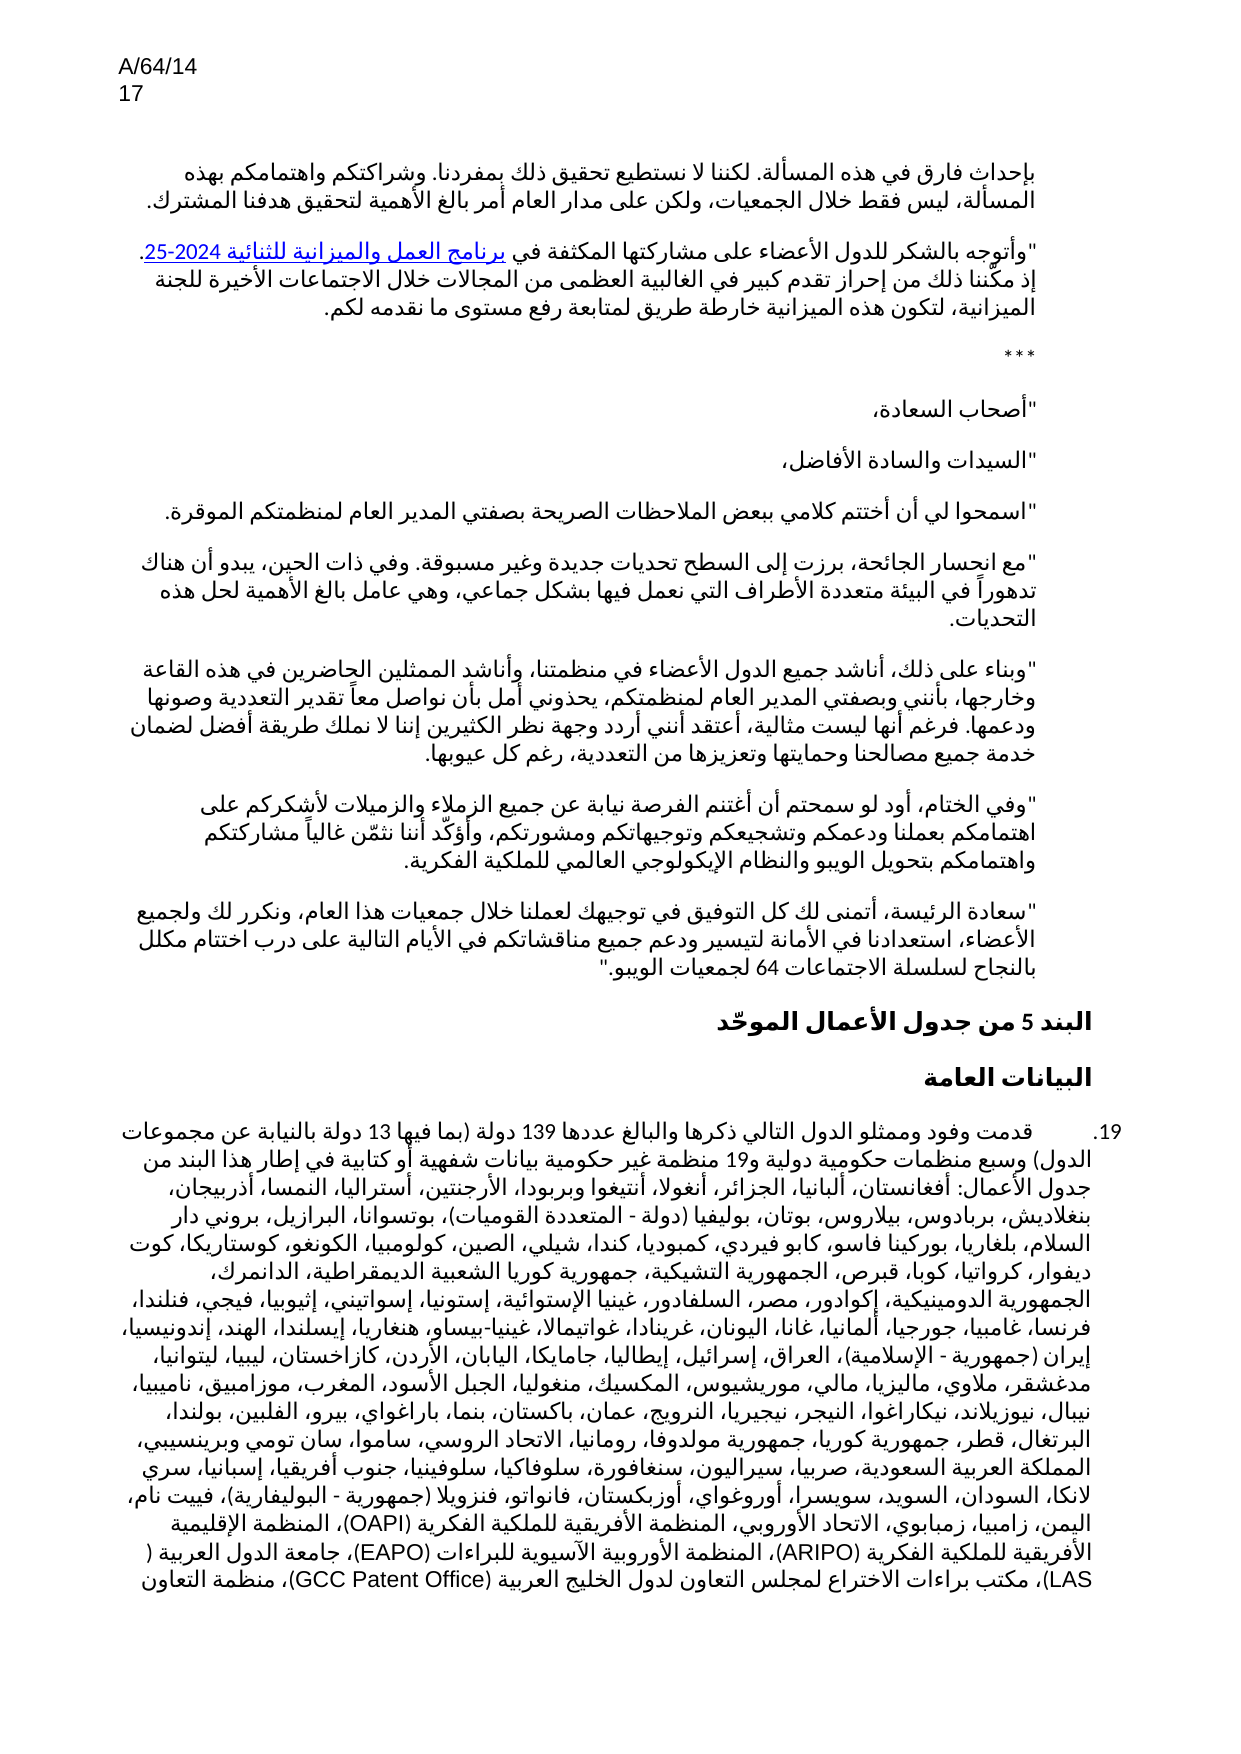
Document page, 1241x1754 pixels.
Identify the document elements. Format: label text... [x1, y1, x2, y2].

subtitle البيانات العامة [118, 1062, 1092, 1092]
text "أصحاب السعادة، [118, 395, 1037, 423]
text "مع انحسار الجائحة، برزت إلى السطح تحديات جديدة وغير مسبوقة. وفي ذات الحين، يبدو أن هناك تدهوراً في البيئة متعددة الأطراف التي نعمل فيها بشكل جماعي، وهي عامل بالغ الأهمية لحل هذه التحديات. [118, 548, 1037, 632]
text "سعادة الرئيسة، أتمنى لك كل التوفيق في توجيهك لعملنا خلال جمعيات هذا العام، ونكرر لك ولجميع الأعضاء، استعدادنا في الأمانة لتيسير ودعم جميع مناقشاتكم في الأيام التالية على درب اختتام مكلل بالنجاح لسلسلة الاجتماعات 64 لجمعيات الويبو." [118, 897, 1037, 981]
text "وفي الختام، أود لو سمحتم أن أغتنم الفرصة نيابة عن جميع الزملاء والزميلات لأشكركم على اهتمامكم بعملنا ودعمكم وتشجيعكم وتوجيهاتكم ومشورتكم، وأؤكّد أننا نثمّن غالياً مشاركتكم واهتمامكم بتحويل الويبو والنظام الإيكولوجي العالمي للملكية الفكرية. [118, 790, 1037, 874]
subtitle البند 5 من جدول الأعمال الموحّد [118, 1006, 1092, 1037]
text "وبناء على ذلك، أناشد جميع الدول الأعضاء في منظمتنا، وأناشد الممثلين الحاضرين في هذه القاعة وخارجها، بأنني وبصفتي المدير العام لمنظمتكم، يحذوني أمل بأن نواصل معاً تقدير التعددية وصونها ودعمها. فرغم أنها ليست مثالية، أعتقد أنني أردد وجهة نظر الكثيرين إننا لا نملك طريقة أفضل لضمان خدمة جميع مصالحنا وحمايتها وتعزيزها من التعددية، رغم كل عيوبها. [118, 655, 1037, 767]
text "اسمحوا لي أن أختتم كلامي ببعض الملاحظات الصريحة بصفتي المدير العام لمنظمتكم الموقرة. [118, 497, 1037, 525]
text "وأتوجه بالشكر للدول الأعضاء على مشاركتها المكثفة في برنامج العمل والميزانية للثنائية 2024-25. إذ مكّننا ذلك من إحراز تقدم كبير في الغالبية العظمى من المجالات خلال الاجتماعات الأخيرة للجنة الميزانية، لتكون هذه الميزانية خارطة طريق لمتابعة رفع مستوى ما نقدمه لكم. [118, 237, 1037, 322]
text "السيدات والسادة الأفاضل، [118, 446, 1037, 474]
text *** [118, 344, 1037, 372]
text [118, 1117, 1092, 1594]
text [118, 158, 1037, 214]
